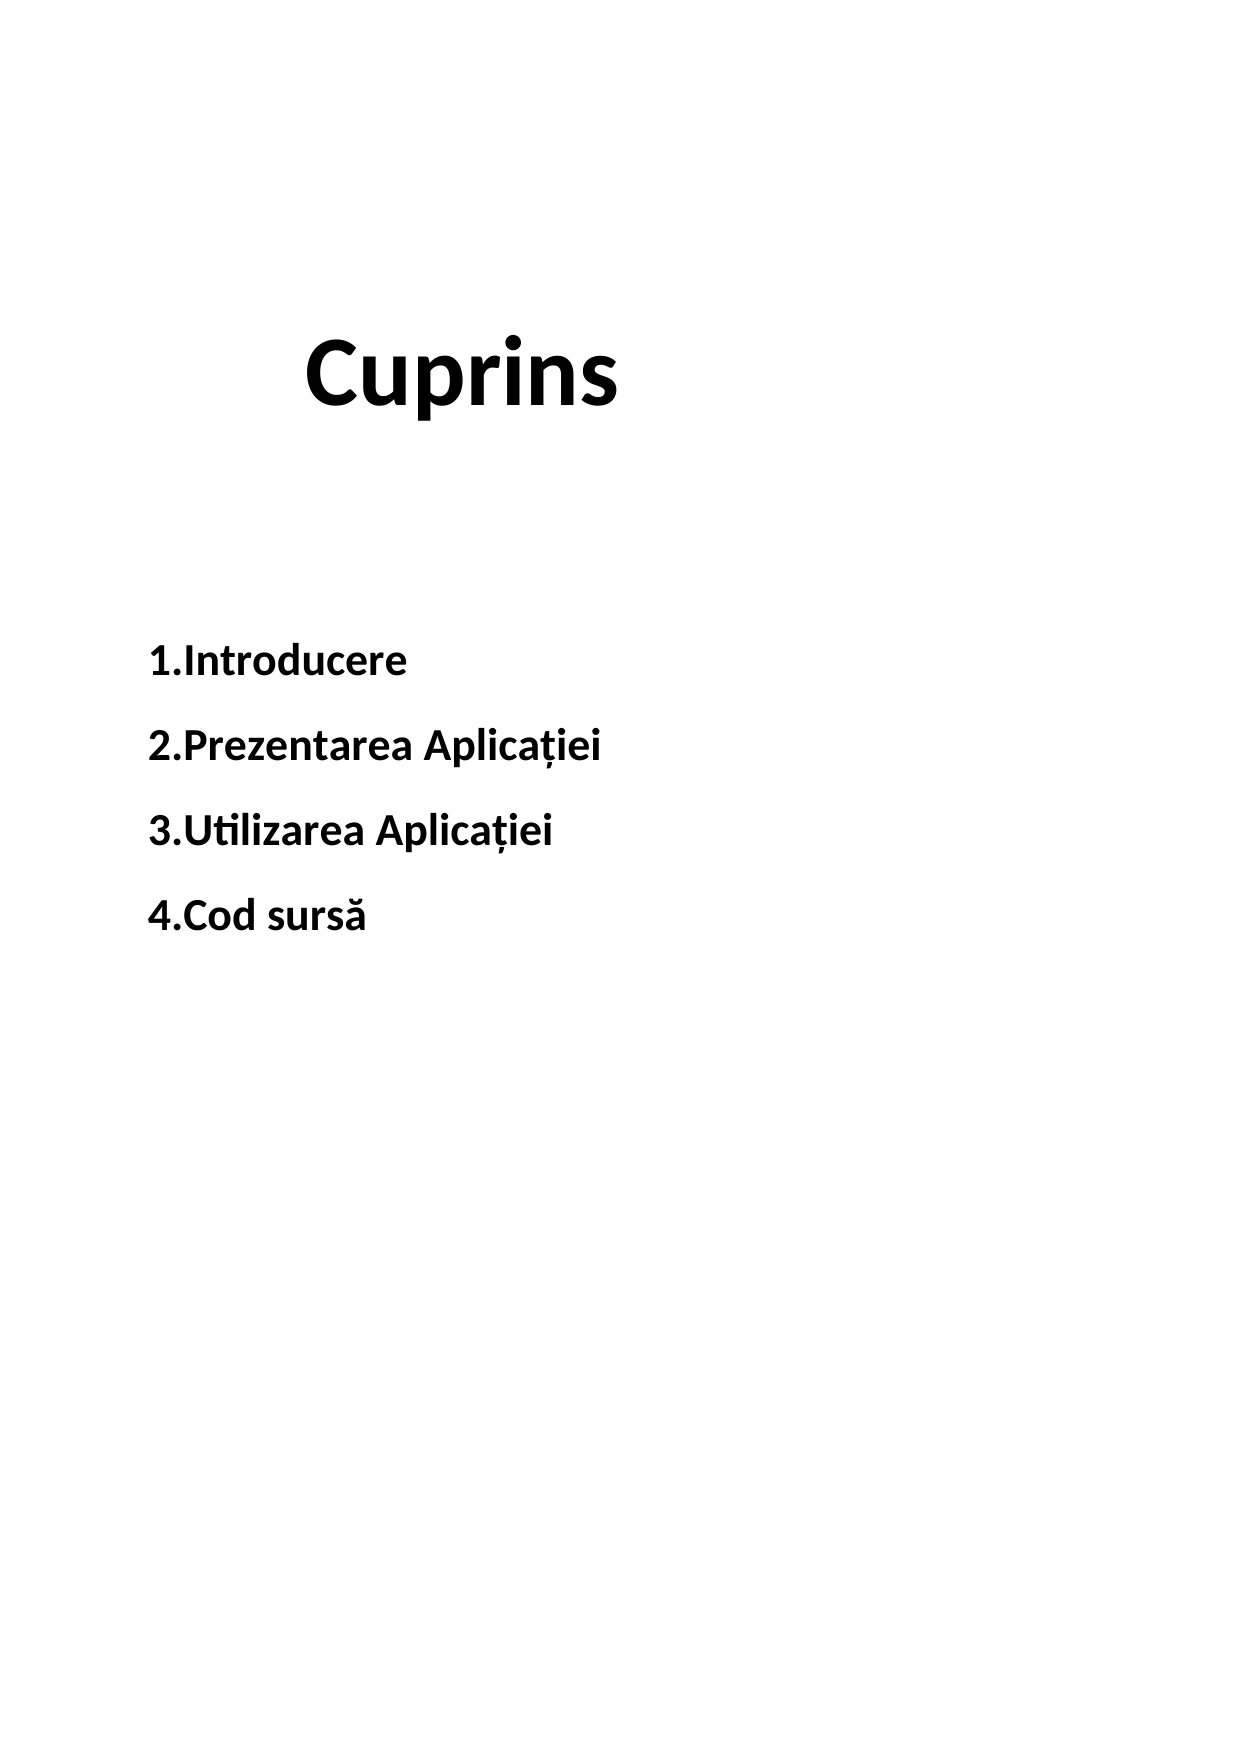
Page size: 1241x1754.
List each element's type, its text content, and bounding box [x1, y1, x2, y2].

text 4.Cod sursă [148, 886, 1093, 942]
text 3.Utilizarea Aplicației [148, 801, 1093, 857]
text 1.Introducere [148, 631, 1093, 687]
text Cuprins [148, 309, 1093, 431]
text 2.Prezentarea Aplicației [148, 716, 1093, 772]
